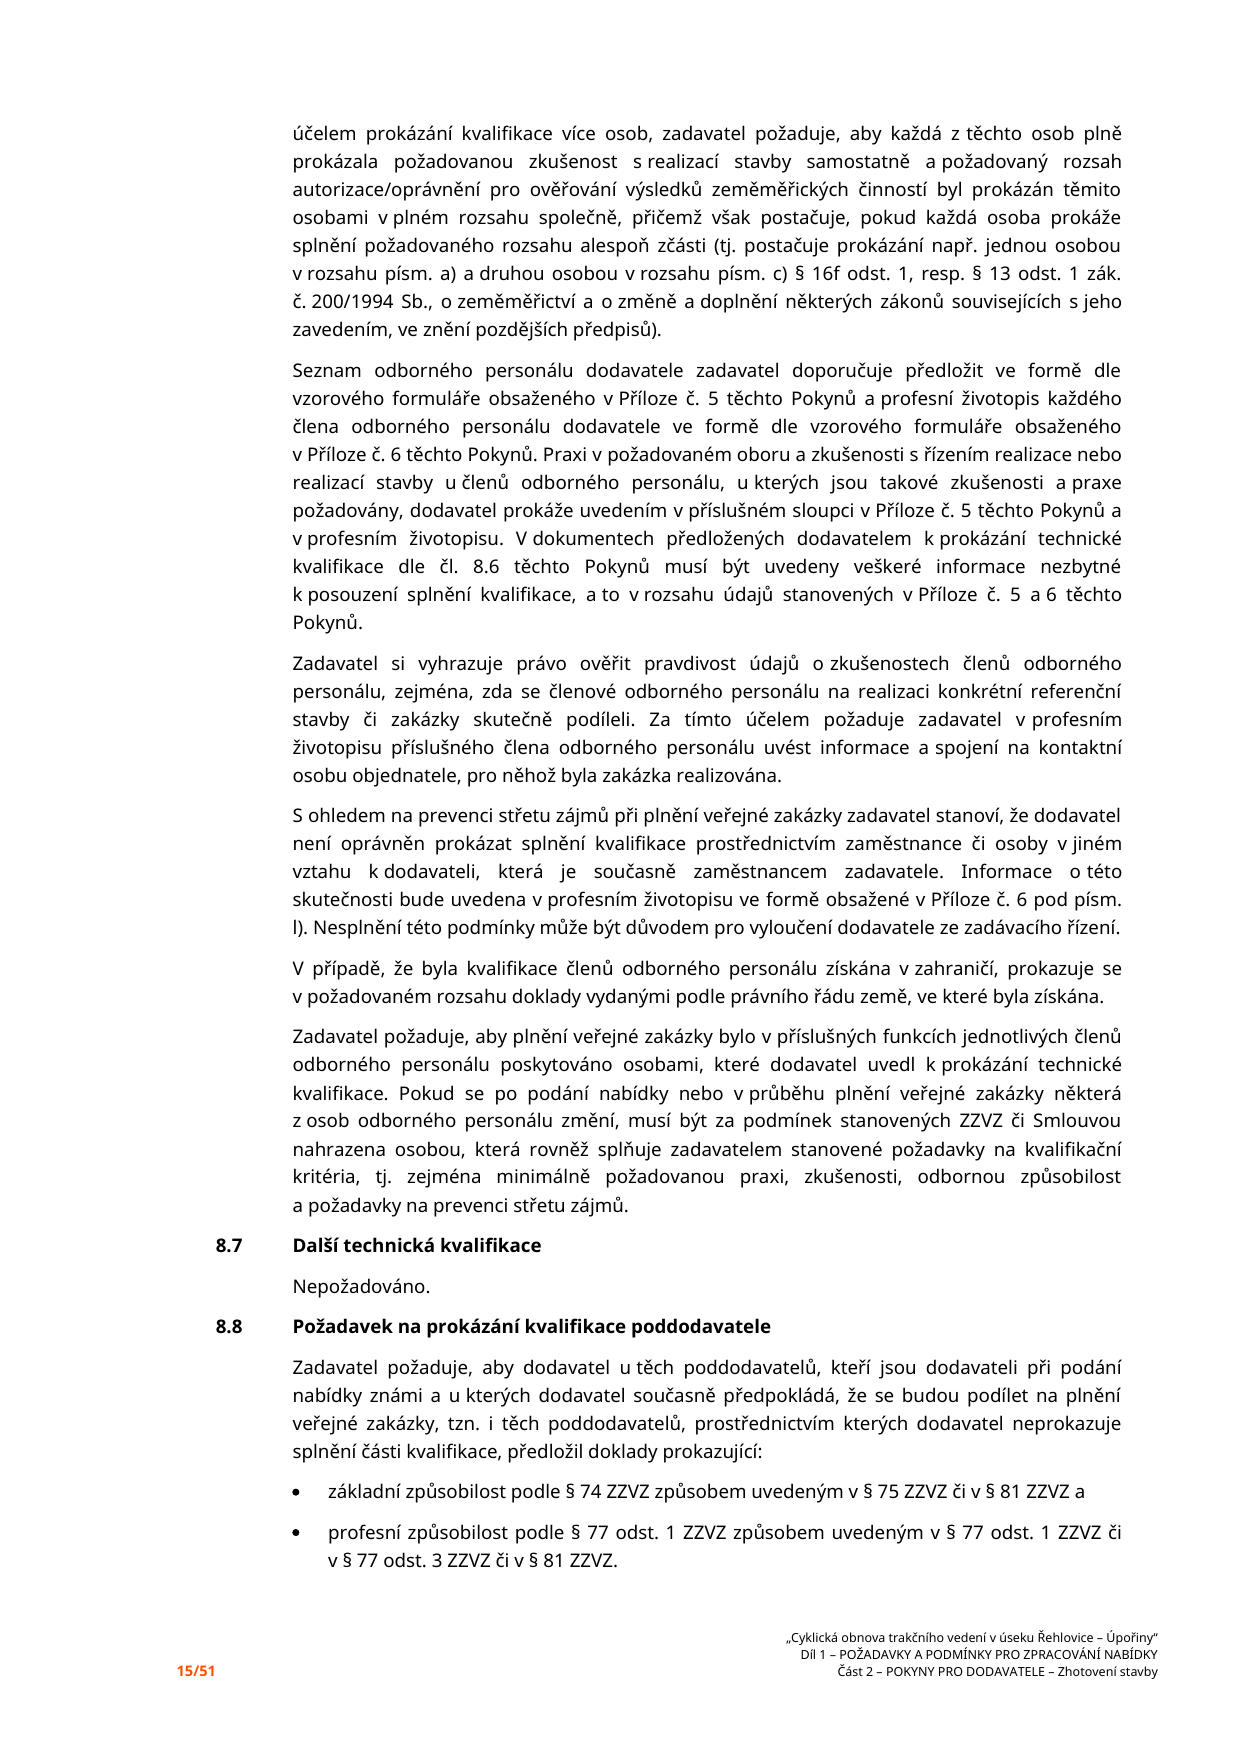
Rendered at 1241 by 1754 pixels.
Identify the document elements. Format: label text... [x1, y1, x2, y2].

text Zadavatel požaduje, aby plnění veřejné zakázky bylo v příslušných funkcích jednotlivých členů odborného personálu poskytováno osobami, které dodavatel uvedl k prokázání technické kvalifikace. Pokud se po podání nabídky nebo v průběhu plnění veřejné zakázky některá z osob odborného personálu změní, musí být za podmínek stanovených ZZVZ či Smlouvou nahrazena osobou, která rovněž splňuje zadavatelem stanovené požadavky na kvalifikační kritéria, tj. zejména minimálně požadovanou praxi, zkušenosti, odbornou způsobilost a požadavky na prevenci střetu zájmů. [292, 1024, 1122, 1217]
text základní způsobilost podle § 74 ZZVZ způsobem uvedeným v § 75 ZZVZ či v § 81 ZZVZ a [292, 1478, 1122, 1504]
text Požadavek na prokázání kvalifikace poddodavatele [216, 1313, 1122, 1339]
text Nepožadováno. [292, 1273, 1122, 1298]
text S ohledem na prevenci střetu zájmů při plnění veřejné zakázky zadavatel stanoví, že dodavatel není oprávněn prokázat splnění kvalifikace prostřednictvím zaměstnance či osoby v jiném vztahu k dodavateli, která je současně zaměstnancem zadavatele. Informace o této skutečnosti bude uvedena v profesním životopisu ve formě obsažené v Příloze č. 6 pod písm. l). Nesplnění této podmínky může být důvodem pro vyloučení dodavatele ze zadávacího řízení. [292, 803, 1122, 940]
text V případě, že byla kvalifikace členů odborného personálu získána v zahraničí, prokazuje se v požadovaném rozsahu doklady vydanými podle právního řádu země, ve které byla získána. [292, 955, 1122, 1009]
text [292, 121, 1122, 342]
text Další technická kvalifikace [216, 1232, 1122, 1258]
text Zadavatel si vyhrazuje právo ověřit pravdivost údajů o zkušenostech členů odborného personálu, zejména, zda se členové odborného personálu na realizaci konkrétní referenční stavby či zakázky skutečně podíleli. Za tímto účelem požaduje zadavatel v profesním životopisu příslušného člena odborného personálu uvést informace a spojení na kontaktní osobu objednatele, pro něhož byla zakázka realizována. [292, 650, 1122, 788]
text profesní způsobilost podle § 77 odst. 1 ZZVZ způsobem uvedeným v § 77 odst. 1 ZZVZ či v § 77 odst. 3 ZZVZ či v § 81 ZZVZ. [292, 1519, 1122, 1573]
text Seznam odborného personálu dodavatele zadavatel doporučuje předložit ve formě dle vzorového formuláře obsaženého v Příloze č. 5 těchto Pokynů a profesní životopis každého člena odborného personálu dodavatele ve formě dle vzorového formuláře obsaženého v Příloze č. 6 těchto Pokynů. Praxi v požadovaném oboru a zkušenosti s řízením realizace nebo realizací stavby u členů odborného personálu, u kterých jsou takové zkušenosti a praxe požadovány, dodavatel prokáže uvedením v příslušném sloupci v Příloze č. 5 těchto Pokynů a v profesním životopisu. V dokumentech předložených dodavatelem k prokázání technické kvalifikace dle čl. 8.6 těchto Pokynů musí být uvedeny veškeré informace nezbytné k posouzení splnění kvalifikace, a to v rozsahu údajů stanovených v Příloze č. 5 a 6 těchto Pokynů. [292, 357, 1122, 635]
text Zadavatel požaduje, aby dodavatel u těch poddodavatelů, kteří jsou dodavateli při podání nabídky známi a u kterých dodavatel současně předpokládá, že se budou podílet na plnění veřejné zakázky, tzn. i těch poddodavatelů, prostřednictvím kterých dodavatel neprokazuje splnění části kvalifikace, předložil doklady prokazující: [292, 1354, 1122, 1463]
